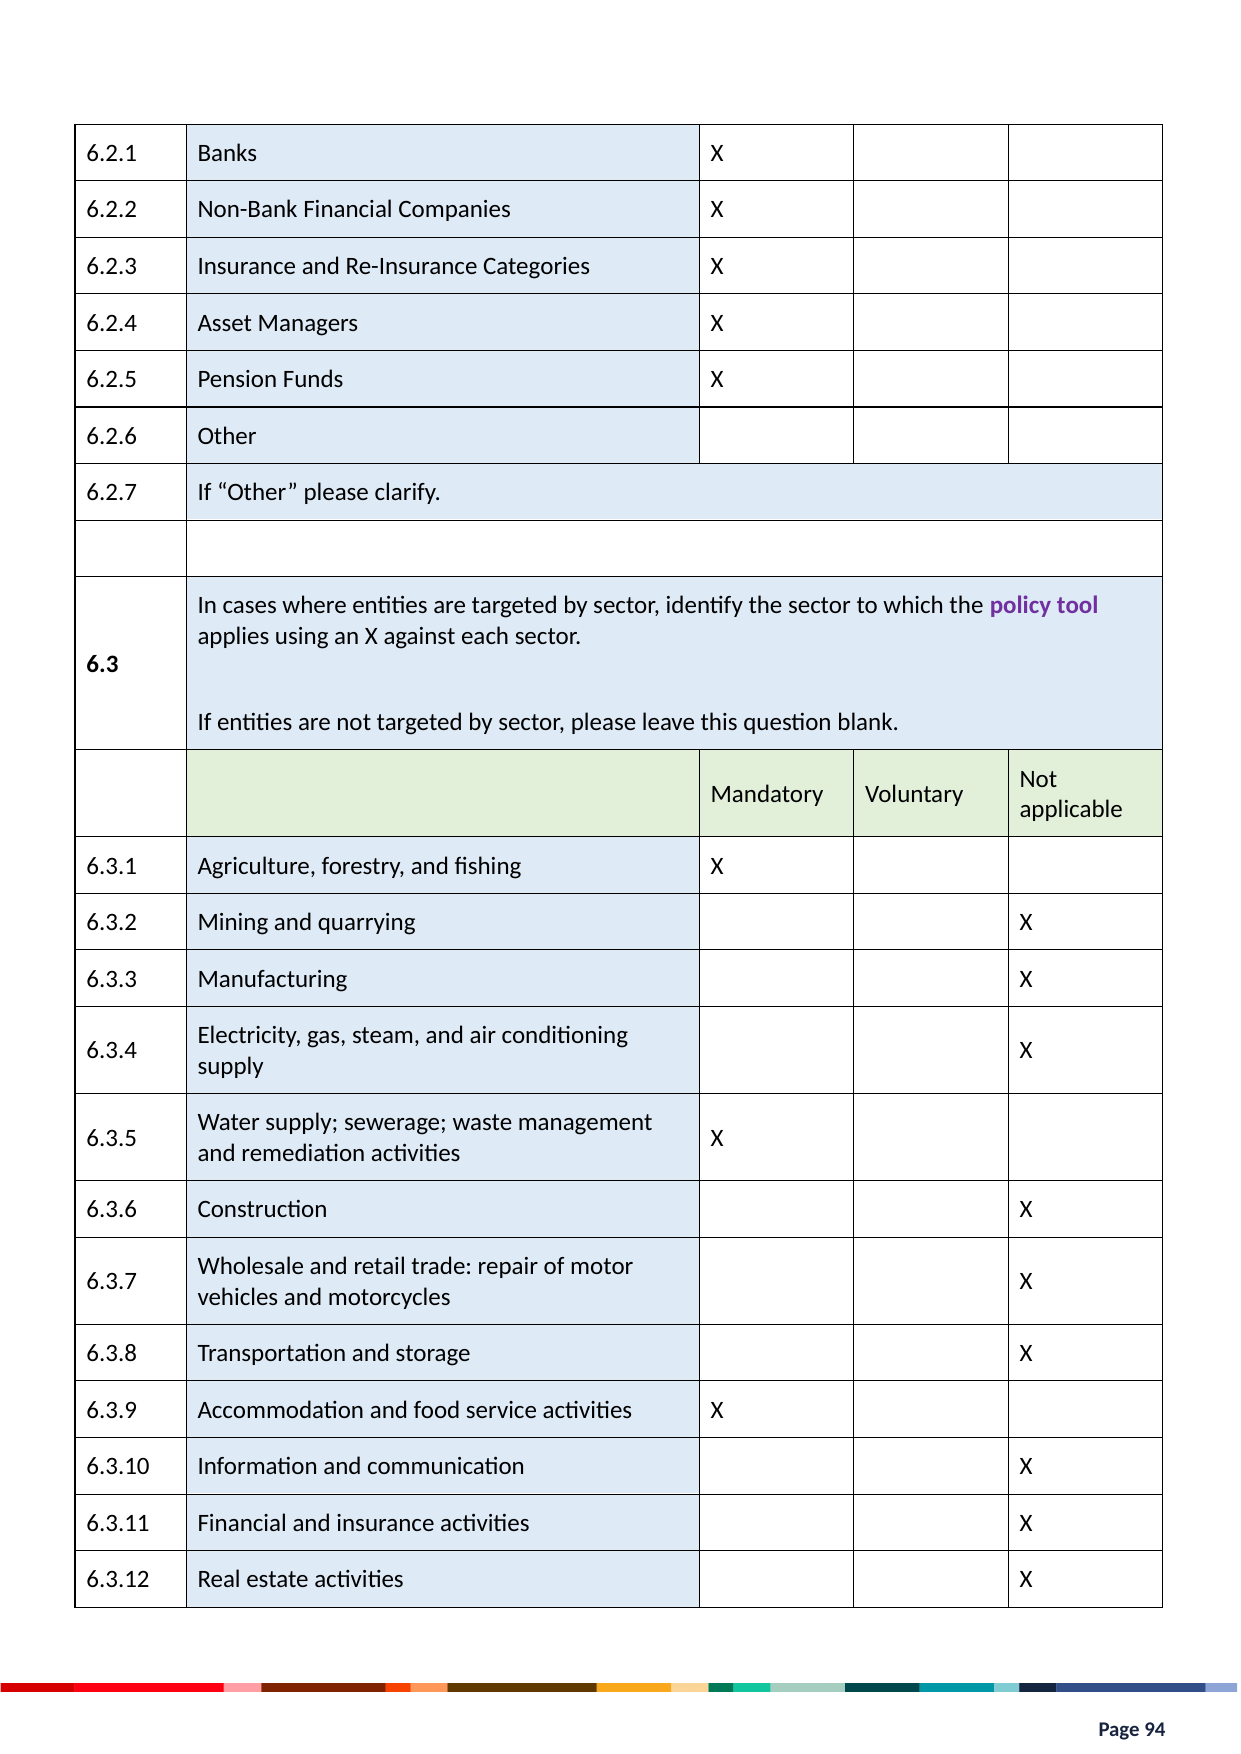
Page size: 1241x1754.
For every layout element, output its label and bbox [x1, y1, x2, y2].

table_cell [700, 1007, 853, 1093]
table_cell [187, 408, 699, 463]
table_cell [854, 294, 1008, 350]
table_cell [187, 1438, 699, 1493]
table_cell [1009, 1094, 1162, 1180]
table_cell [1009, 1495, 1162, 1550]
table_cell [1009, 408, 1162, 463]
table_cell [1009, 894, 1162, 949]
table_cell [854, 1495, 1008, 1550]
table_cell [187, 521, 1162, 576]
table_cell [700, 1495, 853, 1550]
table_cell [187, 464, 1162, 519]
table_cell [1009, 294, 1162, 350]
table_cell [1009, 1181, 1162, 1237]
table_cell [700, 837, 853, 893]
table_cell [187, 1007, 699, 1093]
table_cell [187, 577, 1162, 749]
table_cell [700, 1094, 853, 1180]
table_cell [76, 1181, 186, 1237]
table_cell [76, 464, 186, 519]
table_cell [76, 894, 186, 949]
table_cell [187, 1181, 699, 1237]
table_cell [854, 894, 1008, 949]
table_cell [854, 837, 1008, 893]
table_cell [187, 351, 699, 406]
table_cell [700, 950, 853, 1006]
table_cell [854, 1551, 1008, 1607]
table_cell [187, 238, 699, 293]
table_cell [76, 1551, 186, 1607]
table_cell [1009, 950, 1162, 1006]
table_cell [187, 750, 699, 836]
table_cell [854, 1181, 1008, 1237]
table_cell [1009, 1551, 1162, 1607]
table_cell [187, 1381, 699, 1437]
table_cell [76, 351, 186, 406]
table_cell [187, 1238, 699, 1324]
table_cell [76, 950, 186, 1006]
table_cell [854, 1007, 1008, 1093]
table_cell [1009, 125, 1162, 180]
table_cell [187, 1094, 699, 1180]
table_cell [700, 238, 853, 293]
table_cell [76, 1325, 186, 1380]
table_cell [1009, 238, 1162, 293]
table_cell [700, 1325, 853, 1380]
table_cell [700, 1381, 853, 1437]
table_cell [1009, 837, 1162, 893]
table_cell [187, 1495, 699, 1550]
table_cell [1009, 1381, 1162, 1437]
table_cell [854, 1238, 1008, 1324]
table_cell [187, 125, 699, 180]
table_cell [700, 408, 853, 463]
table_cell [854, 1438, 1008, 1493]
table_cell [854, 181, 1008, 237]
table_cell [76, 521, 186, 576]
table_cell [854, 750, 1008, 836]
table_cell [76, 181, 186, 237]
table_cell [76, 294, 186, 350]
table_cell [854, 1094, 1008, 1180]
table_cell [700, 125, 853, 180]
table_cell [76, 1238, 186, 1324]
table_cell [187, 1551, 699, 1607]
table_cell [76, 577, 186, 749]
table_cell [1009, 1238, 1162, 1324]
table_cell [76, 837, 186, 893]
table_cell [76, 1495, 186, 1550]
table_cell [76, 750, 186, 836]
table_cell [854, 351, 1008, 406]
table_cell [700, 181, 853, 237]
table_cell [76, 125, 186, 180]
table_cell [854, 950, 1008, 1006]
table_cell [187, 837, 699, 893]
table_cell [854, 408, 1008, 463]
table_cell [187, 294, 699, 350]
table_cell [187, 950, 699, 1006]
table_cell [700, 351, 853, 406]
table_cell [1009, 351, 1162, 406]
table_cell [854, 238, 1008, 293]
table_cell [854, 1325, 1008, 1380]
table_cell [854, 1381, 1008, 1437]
picture [0, 1683, 1236, 1692]
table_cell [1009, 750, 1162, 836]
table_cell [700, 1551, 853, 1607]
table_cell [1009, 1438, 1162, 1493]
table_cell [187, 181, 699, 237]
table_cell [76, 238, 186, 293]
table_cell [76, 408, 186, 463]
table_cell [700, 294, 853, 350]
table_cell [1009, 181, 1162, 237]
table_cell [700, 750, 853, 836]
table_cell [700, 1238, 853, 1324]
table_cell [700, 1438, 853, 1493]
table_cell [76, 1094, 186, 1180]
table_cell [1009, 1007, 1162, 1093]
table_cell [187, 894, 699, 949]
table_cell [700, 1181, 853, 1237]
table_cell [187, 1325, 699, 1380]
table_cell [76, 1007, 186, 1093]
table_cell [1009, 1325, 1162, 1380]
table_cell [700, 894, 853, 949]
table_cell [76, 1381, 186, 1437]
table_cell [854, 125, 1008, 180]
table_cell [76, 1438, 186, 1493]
